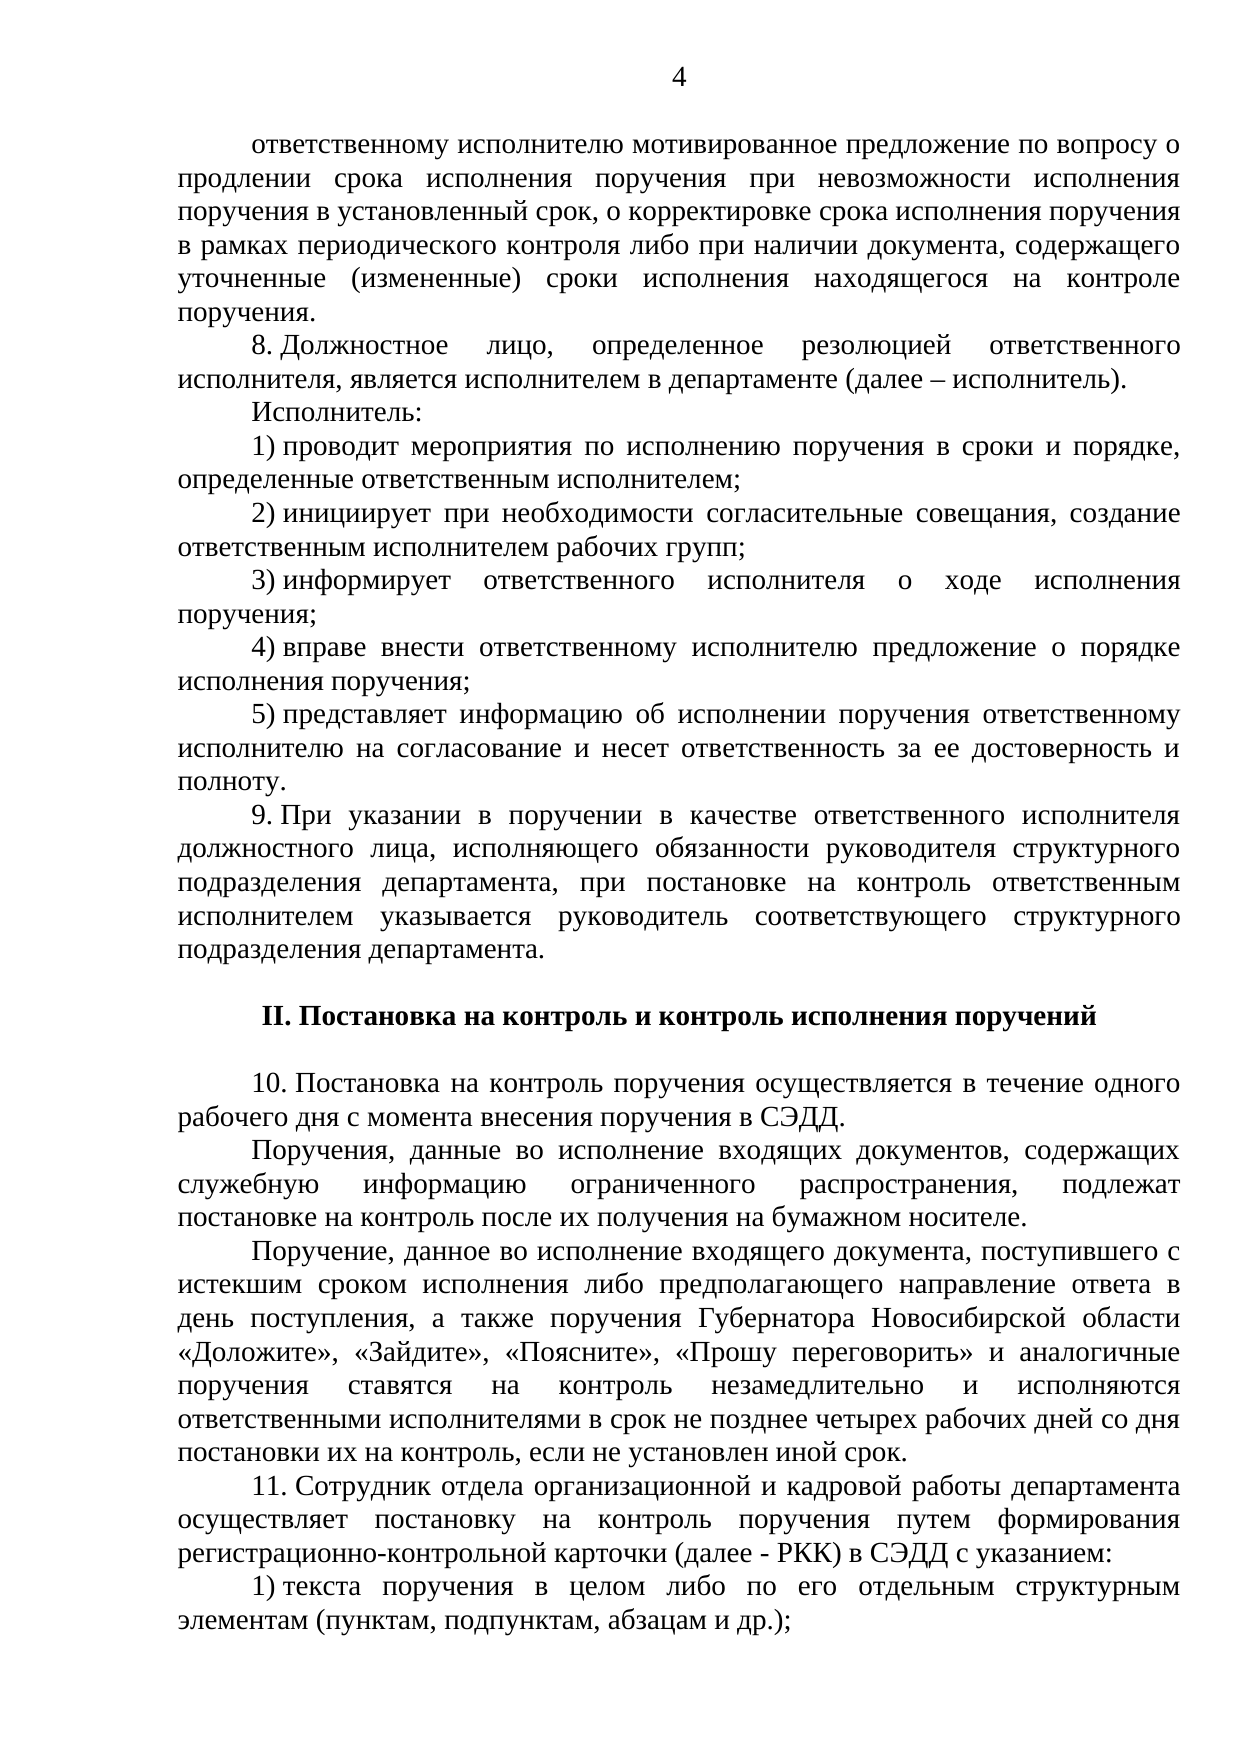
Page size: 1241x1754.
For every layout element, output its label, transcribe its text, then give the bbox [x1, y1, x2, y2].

text 11. Сотрудник отдела организационной и кадровой работы департамента осуществляет постановку на контроль поручения путем формирования регистрационно-контрольной карточки (далее - РКК) в СЭДД с указанием: [177, 1468, 1181, 1568]
text ответственному исполнителю мотивированное предложение по вопросу о продлении срока исполнения поручения при невозможности исполнения поручения в установленный срок, о корректировке срока исполнения поручения в рамках периодического контроля либо при наличии документа, содержащего уточненные (измененные) сроки исполнения находящегося на контроле поручения. [177, 126, 1181, 327]
text 5) представляет информацию об исполнении поручения ответственному исполнителю на согласование и несет ответственность за ее достоверность и полноту. [177, 696, 1181, 797]
text II. Постановка на контроль и контроль исполнения поручений [177, 998, 1181, 1032]
text 9. При указании в поручении в качестве ответственного исполнителя должностного лица, исполняющего обязанности руководителя структурного подразделения департамента, при постановке на контроль ответственным исполнителем указывается руководитель соответствующего структурного подразделения департамента. [177, 797, 1181, 965]
text 2) инициирует при необходимости согласительные совещания, создание ответственным исполнителем рабочих групп; [177, 495, 1181, 562]
text 4) вправе внести ответственному исполнителю предложение о порядке исполнения поручения; [177, 629, 1181, 696]
text Поручения, данные во исполнение входящих документов, содержащих служебную информацию ограниченного распространения, подлежат постановке на контроль после их получения на бумажном носителе. [177, 1132, 1181, 1233]
text 1) текста поручения в целом либо по его отдельным структурным элементам (пунктам, подпунктам, абзацам и др.); [177, 1568, 1181, 1636]
text Поручение, данное во исполнение входящего документа, поступившего с истекшим сроком исполнения либо предполагающего направление ответа в день поступления, а также поручения Губернатора Новосибирской области «Доложите», «Зайдите», «Поясните», «Прошу переговорить» и аналогичные поручения ставятся на контроль незамедлительно и исполняются ответственными исполнителями в срок не позднее четырех рабочих дней со дня постановки их на контроль, если не установлен иной срок. [177, 1233, 1181, 1468]
text Исполнитель: [177, 394, 1181, 428]
text 3) информирует ответственного исполнителя о ходе исполнения поручения; [177, 562, 1181, 629]
text 8. Должностное лицо, определенное резолюцией ответственного исполнителя, является исполнителем в департаменте (далее – исполнитель). [177, 327, 1181, 394]
text 10. Постановка на контроль поручения осуществляется в течение одного рабочего дня с момента внесения поручения в СЭДД. [177, 1065, 1181, 1132]
text 1) проводит мероприятия по исполнению поручения в сроки и порядке, определенные ответственным исполнителем; [177, 428, 1181, 495]
